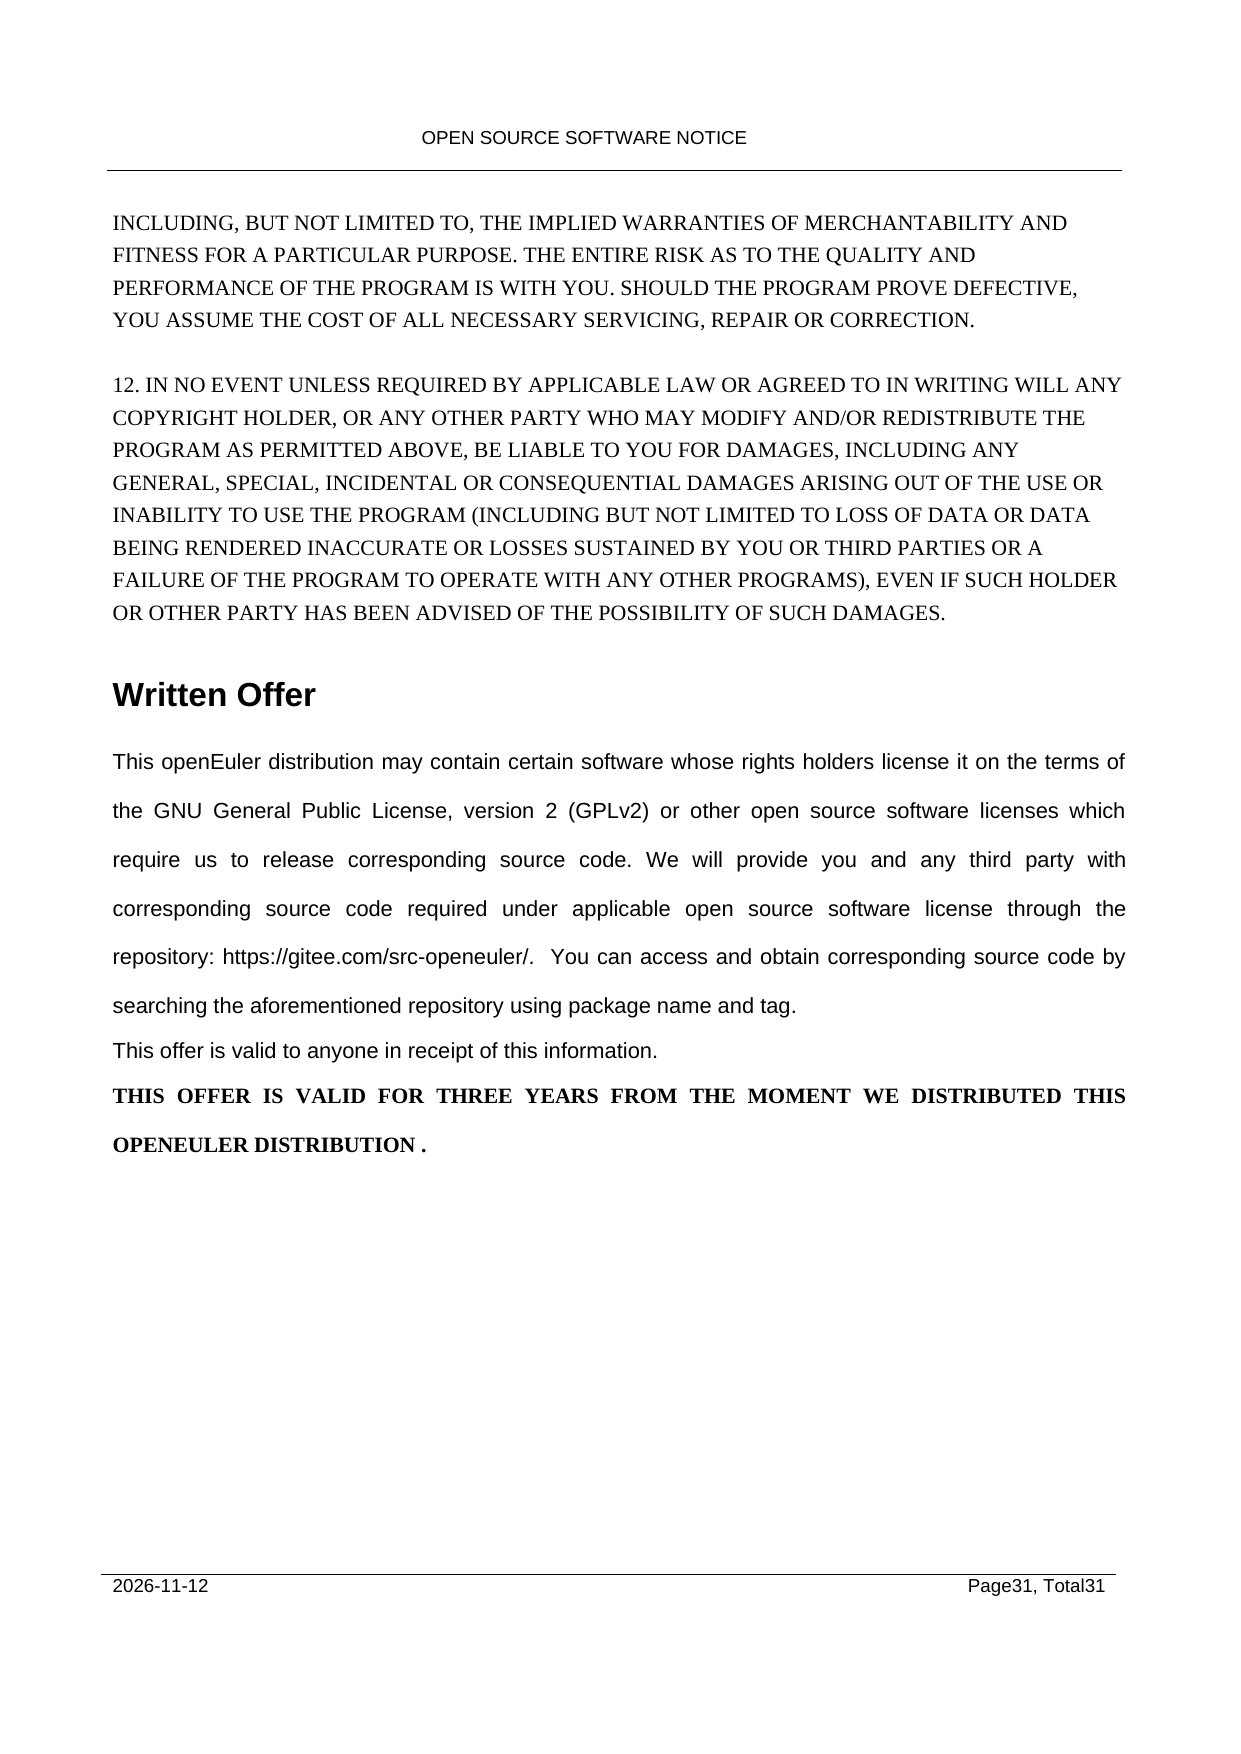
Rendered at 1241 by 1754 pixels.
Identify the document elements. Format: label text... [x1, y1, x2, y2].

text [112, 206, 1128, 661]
text This offer is valid to anyone in receipt of this information. [112, 1034, 1128, 1067]
text THIS OFFER IS VALID FOR THREE YEARS FROM THE MOMENT WE DISTRIBUTED THIS OPENEULER DISTRIBUTION . [112, 1079, 1128, 1161]
text This openEuler distribution may contain certain software whose rights holders license it on the terms of the GNU General Public License, version 2 (GPLv2) or other open source software licenses which require us to release corresponding source code. We will provide you and any third party with corresponding source code required under applicable open source software license through the repository: https://gitee.com/src-openeuler/. You can access and obtain corresponding source code by searching the aforementioned repository using package name and tag. [112, 746, 1128, 1022]
text Written Offer [112, 661, 1128, 726]
